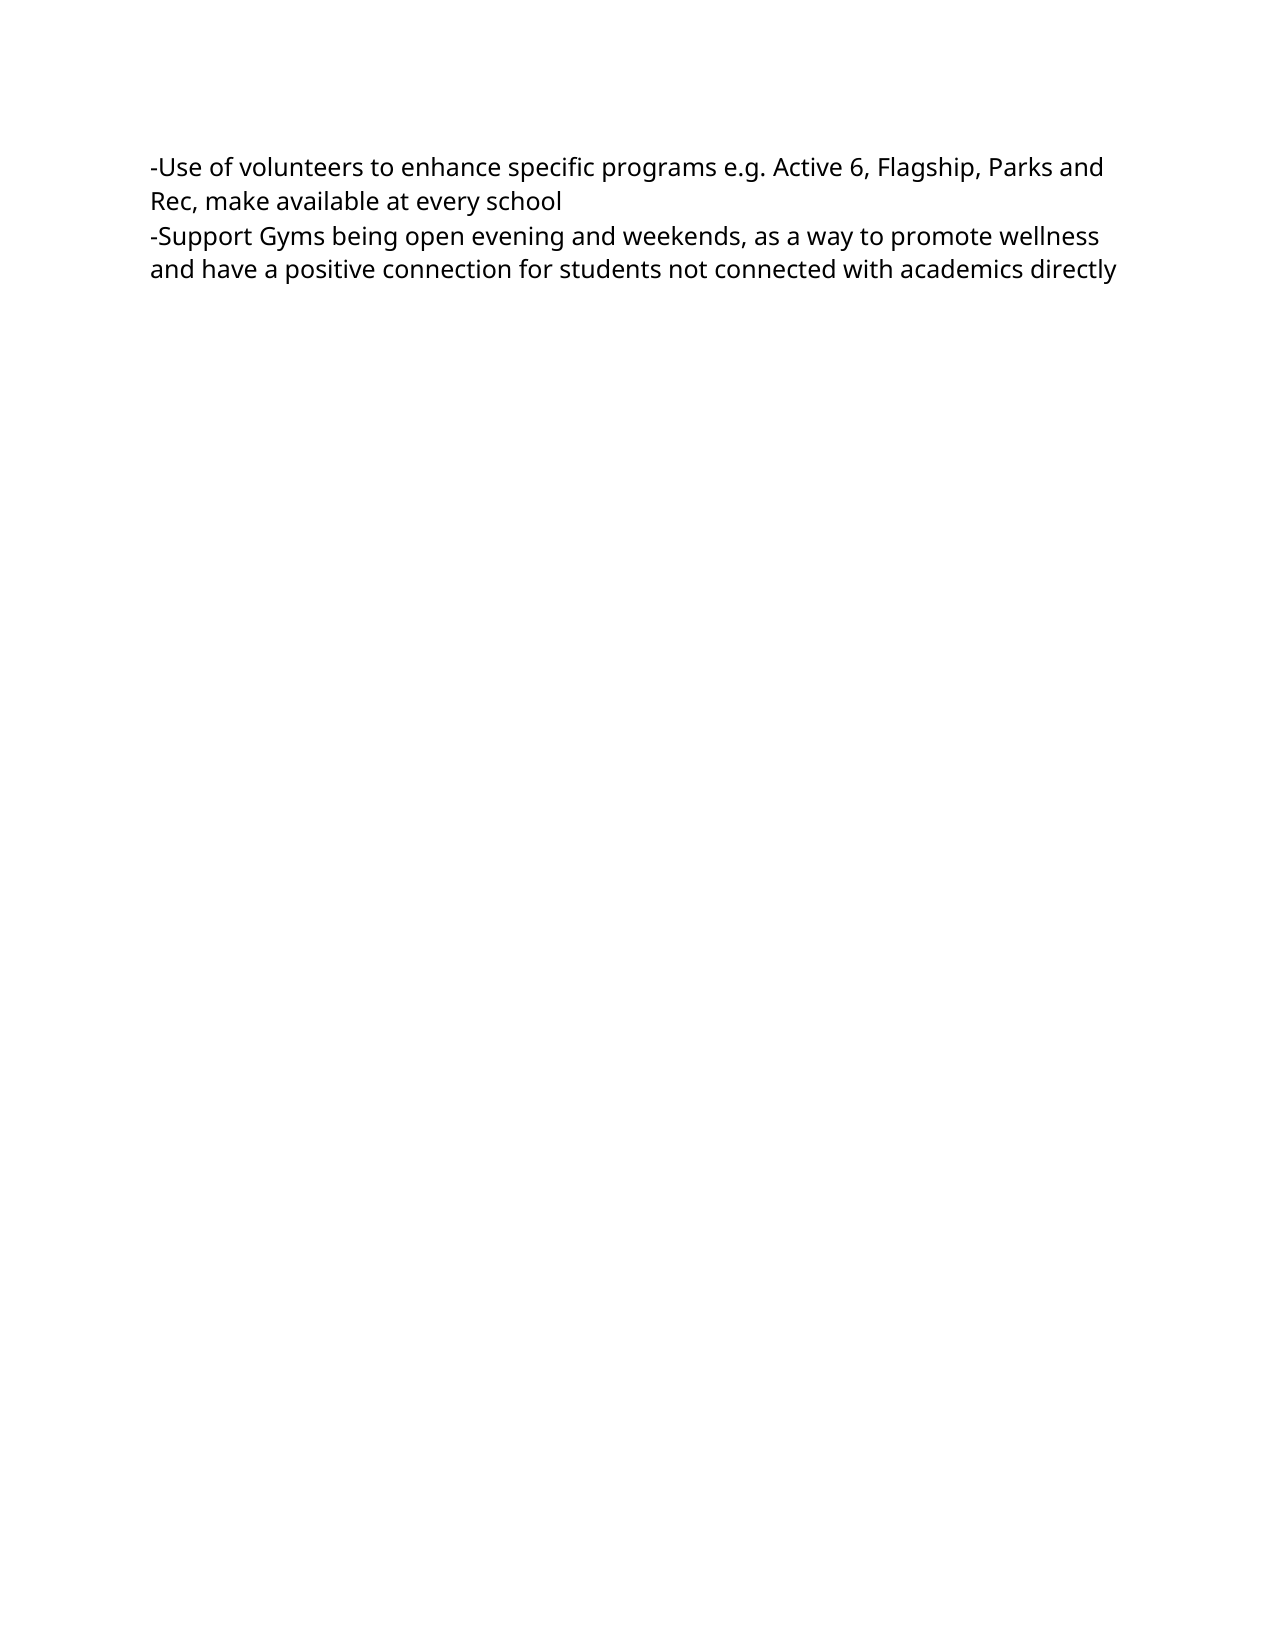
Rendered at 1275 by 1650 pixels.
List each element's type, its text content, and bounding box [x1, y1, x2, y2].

text -Support Gyms being open evening and weekends, as a way to promote wellness and have a positive connection for students not connected with academics directly [150, 218, 1125, 286]
text -Use of volunteers to enhance specific programs e.g. Active 6, Flagship, Parks and Rec, make available at every school [150, 150, 1125, 218]
